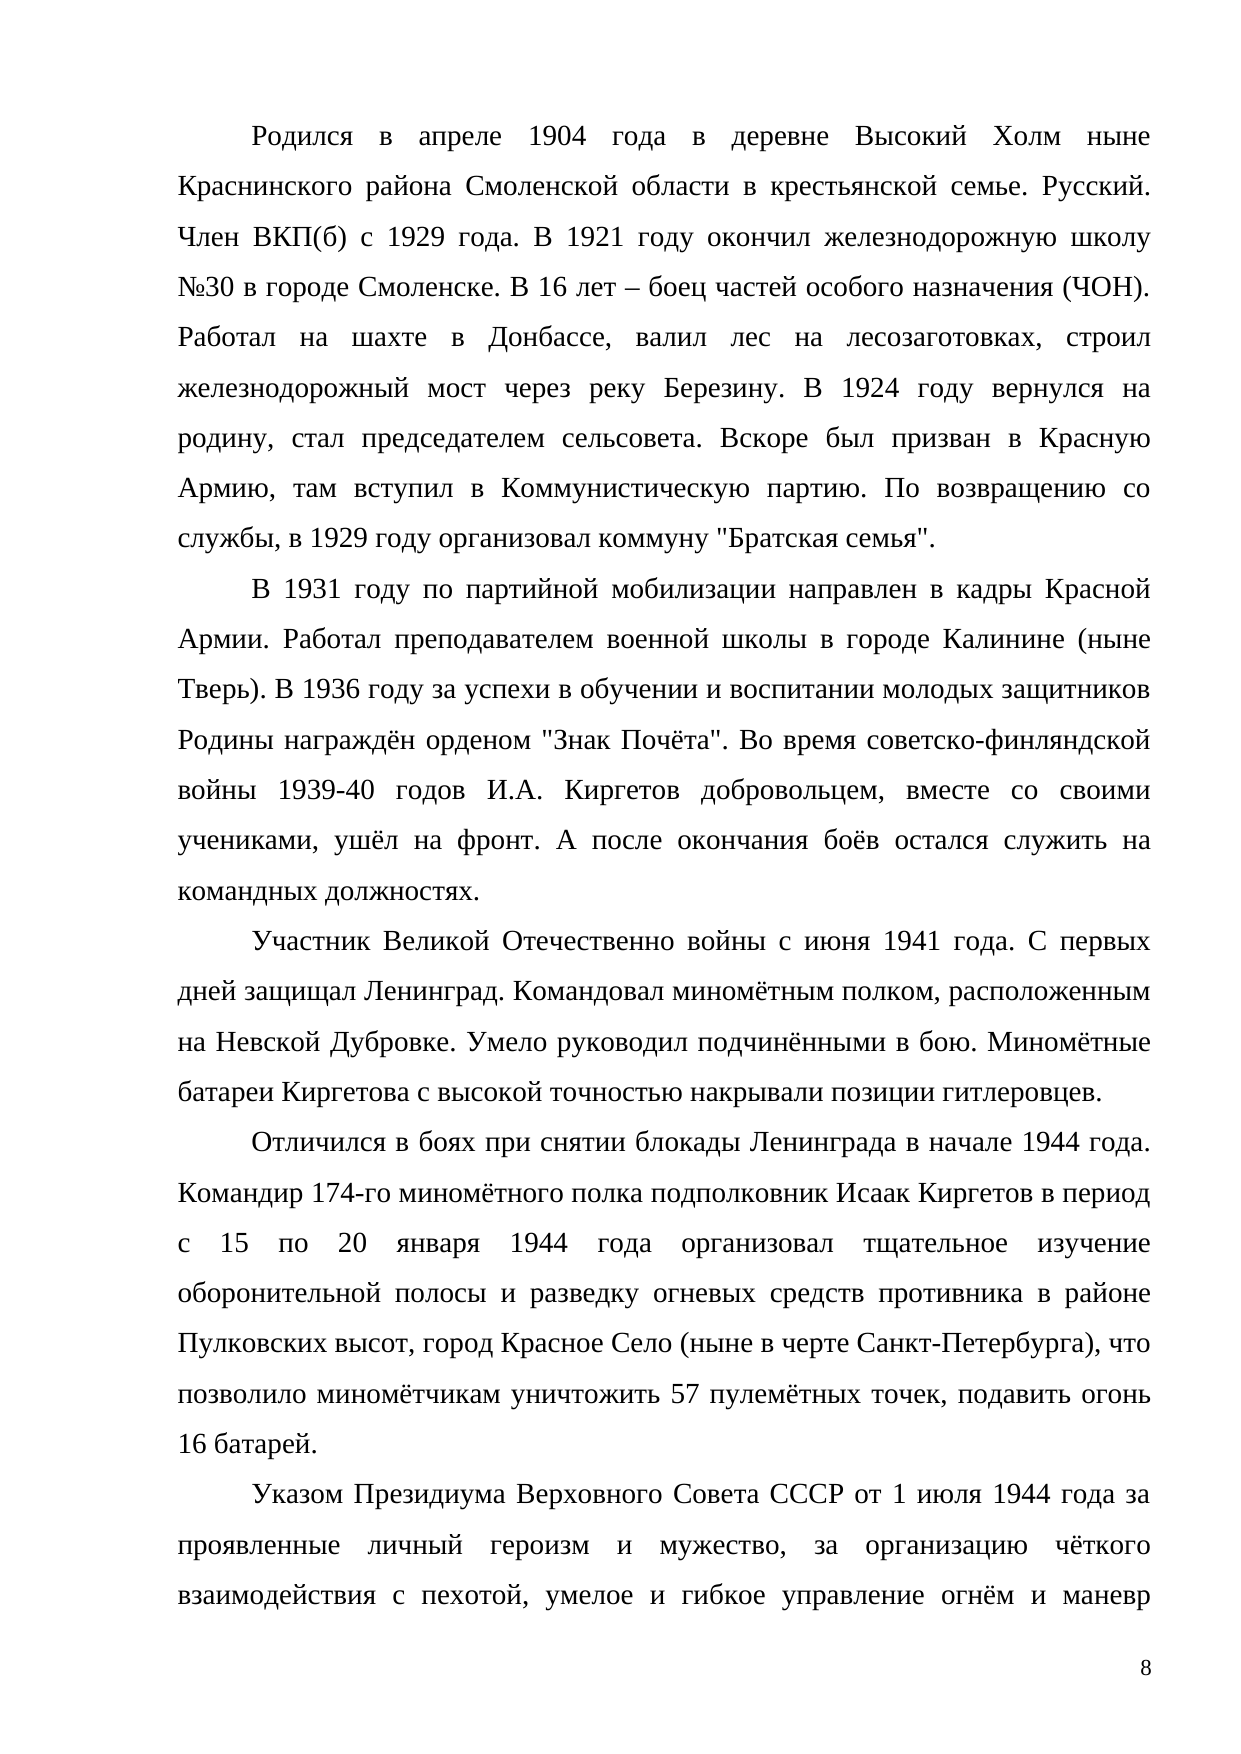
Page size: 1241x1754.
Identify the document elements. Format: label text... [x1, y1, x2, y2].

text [177, 1477, 1152, 1611]
text Участник Великой Отечественно войны с июня 1941 года. С первых дней защищал Ленинград. Командовал миномётным полком, расположенным на Невской Дубровке. Умело руководил подчинёнными в бою. Миномётные батареи Киргетова с высокой точностью накрывали позиции гитлеровцев. [177, 923, 1152, 1108]
text Родился в апреле 1904 года в деревне Высокий Холм ныне Краснинского района Смоленской области в крестьянской семье. Русский. Член ВКП(б) с 1929 года. В 1921 году окончил железнодорожную школу №30 в городе Смоленске. В 16 лет – боец частей особого назначения (ЧОН). Работал на шахте в Донбассе, валил лес на лесозаготовках, строил железнодорожный мост через реку Березину. В 1924 году вернулся на родину, стал председателем сельсовета. Вскоре был призван в Красную Армию, там вступил в Коммунистическую партию. По возвращению со службы, в 1929 году организовал коммуну "Братская семья". [177, 118, 1152, 554]
text В 1931 году по партийной мобилизации направлен в кадры Красной Армии. Работал преподавателем военной школы в городе Калинине (ныне Тверь). В 1936 году за успехи в обучении и воспитании молодых защитников Родины награждён орденом "Знак Почёта". Во время советско-финляндской войны 1939-40 годов И.А. Киргетов добровольцем, вместе со своими учениками, ушёл на фронт. А после окончания боёв остался служить на командных должностях. [177, 571, 1152, 906]
text Отличился в боях при снятии блокады Ленинграда в начале 1944 года. Командир 174-го миномётного полка подполковник Исаак Киргетов в период с 15 по 44 года организовал тщательное изучение оборонительной полосы и разведку огневых средств противника в районе Пулковских высот, город Красное Село (ныне в черте Санкт-Петербурга), что позволило миномётчикам уничтожить 57 пулемётных точек, подавить огонь 16 батарей. [177, 1124, 1152, 1460]
